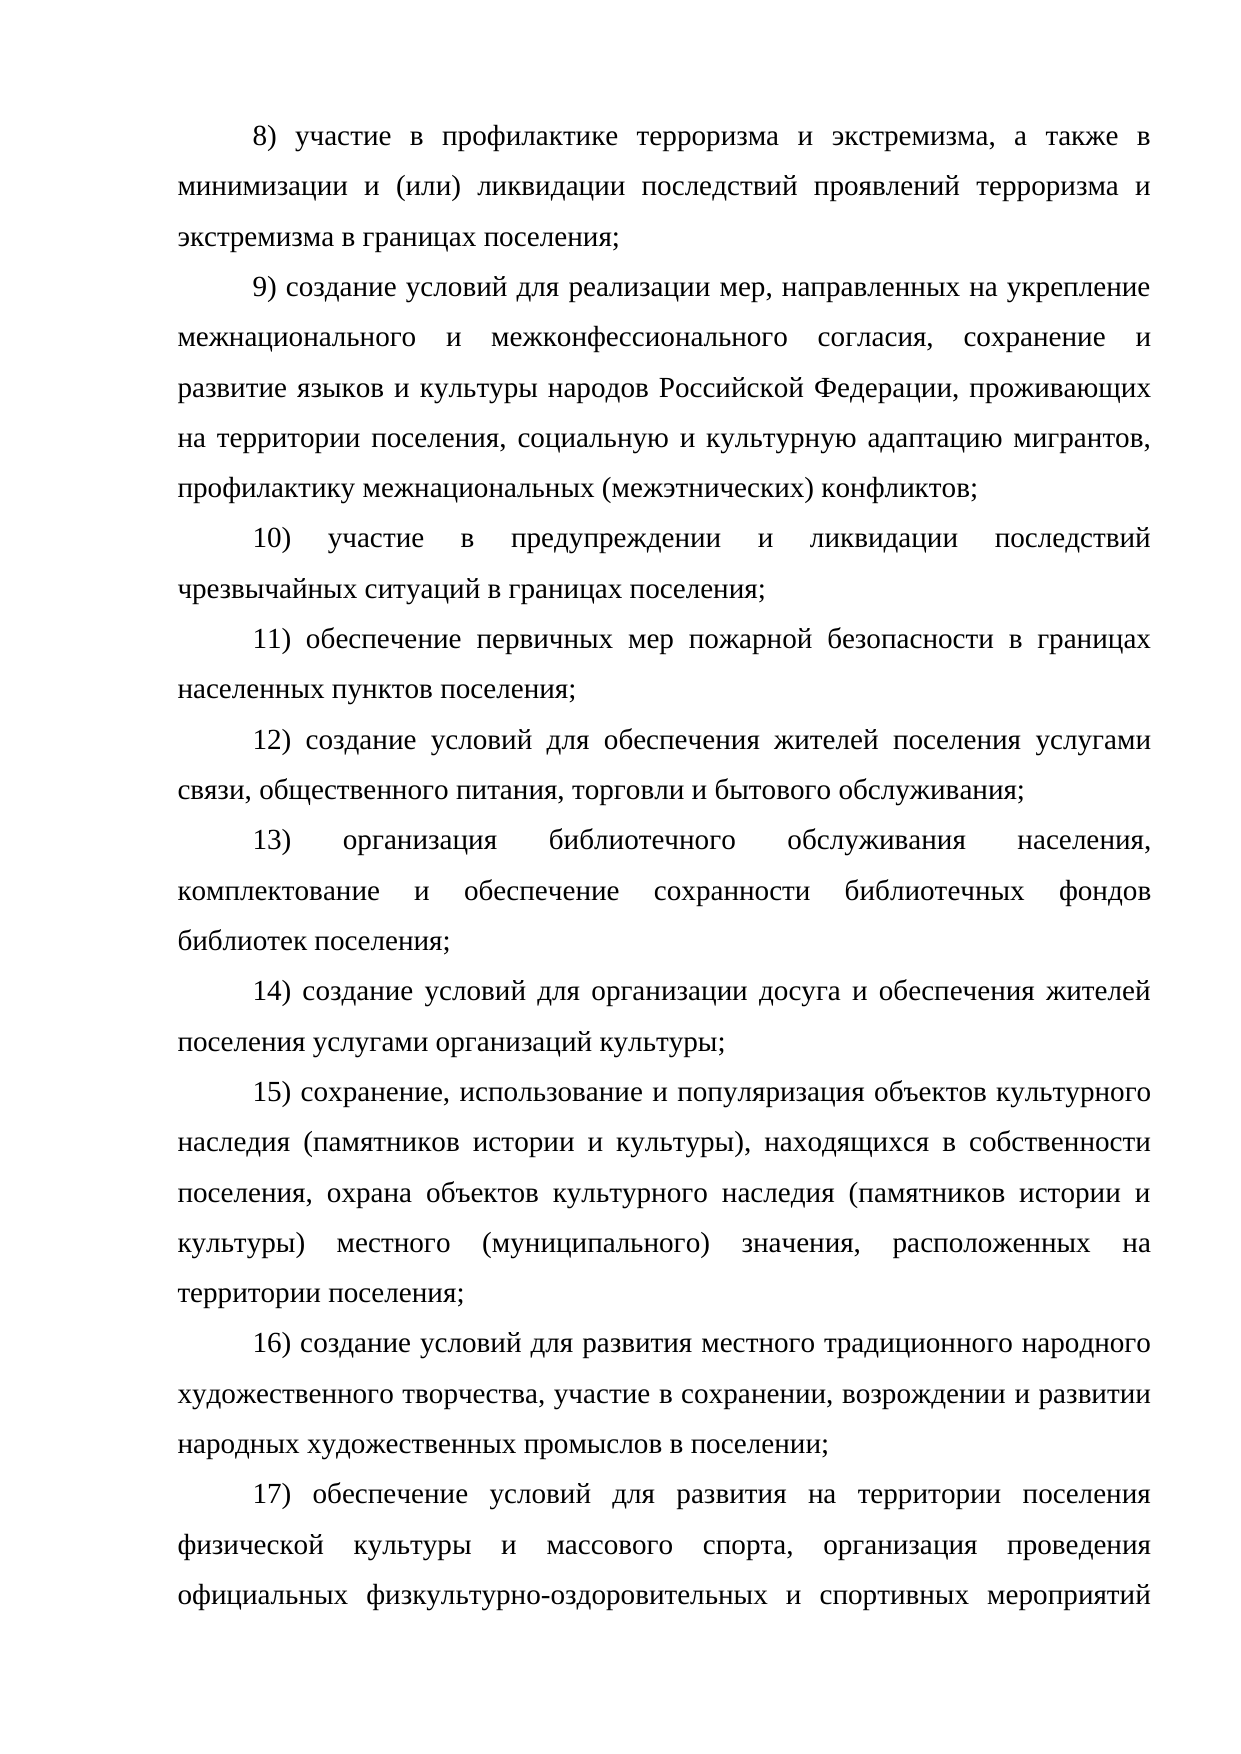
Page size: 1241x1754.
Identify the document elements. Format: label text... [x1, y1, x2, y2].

text 15) сохранение, использование и популяризация объектов культурного наследия (памятников истории и культуры), находящихся в собственности поселения, охрана объектов культурного наследия (памятников истории и культуры) местного (муниципального) значения, расположенных на территории поселения; [177, 1074, 1152, 1309]
text 16) создание условий для развития местного традиционного народного художественного творчества, участие в сохранении, возрождении и развитии народных художественных промыслов в поселении; [177, 1326, 1152, 1460]
text 9) создание условий для реализации мер, направленных на укрепление межнационального и межконфессионального согласия, сохранение и развитие языков и культуры народов Российской Федерации, проживающих на территории поселения, социальную и культурную адаптацию мигрантов, профилактику межнациональных (межэтнических) конфликтов; [177, 269, 1152, 504]
text 14) создание условий для организации досуга и обеспечения жителей поселения услугами организаций культуры; [177, 973, 1152, 1057]
text 8) участие в профилактике терроризма и экстремизма, а также в минимизации и (или) ликвидации последствий проявлений терроризма и экстремизма в границах поселения; [177, 118, 1152, 252]
text 11) обеспечение первичных мер пожарной безопасности в границах населенных пунктов поселения; [177, 621, 1152, 705]
text 12) создание условий для обеспечения жителей поселения услугами связи, общественного питания, торговли и бытового обслуживания; [177, 722, 1152, 806]
text 13) организация библиотечного обслуживания населения, комплектование и обеспечение сохранности библиотечных фондов библиотек поселения; [177, 822, 1152, 957]
text 10) участие в предупреждении и ликвидации последствий чрезвычайных ситуаций в границах поселения; [177, 521, 1152, 604]
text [177, 1477, 1152, 1611]
